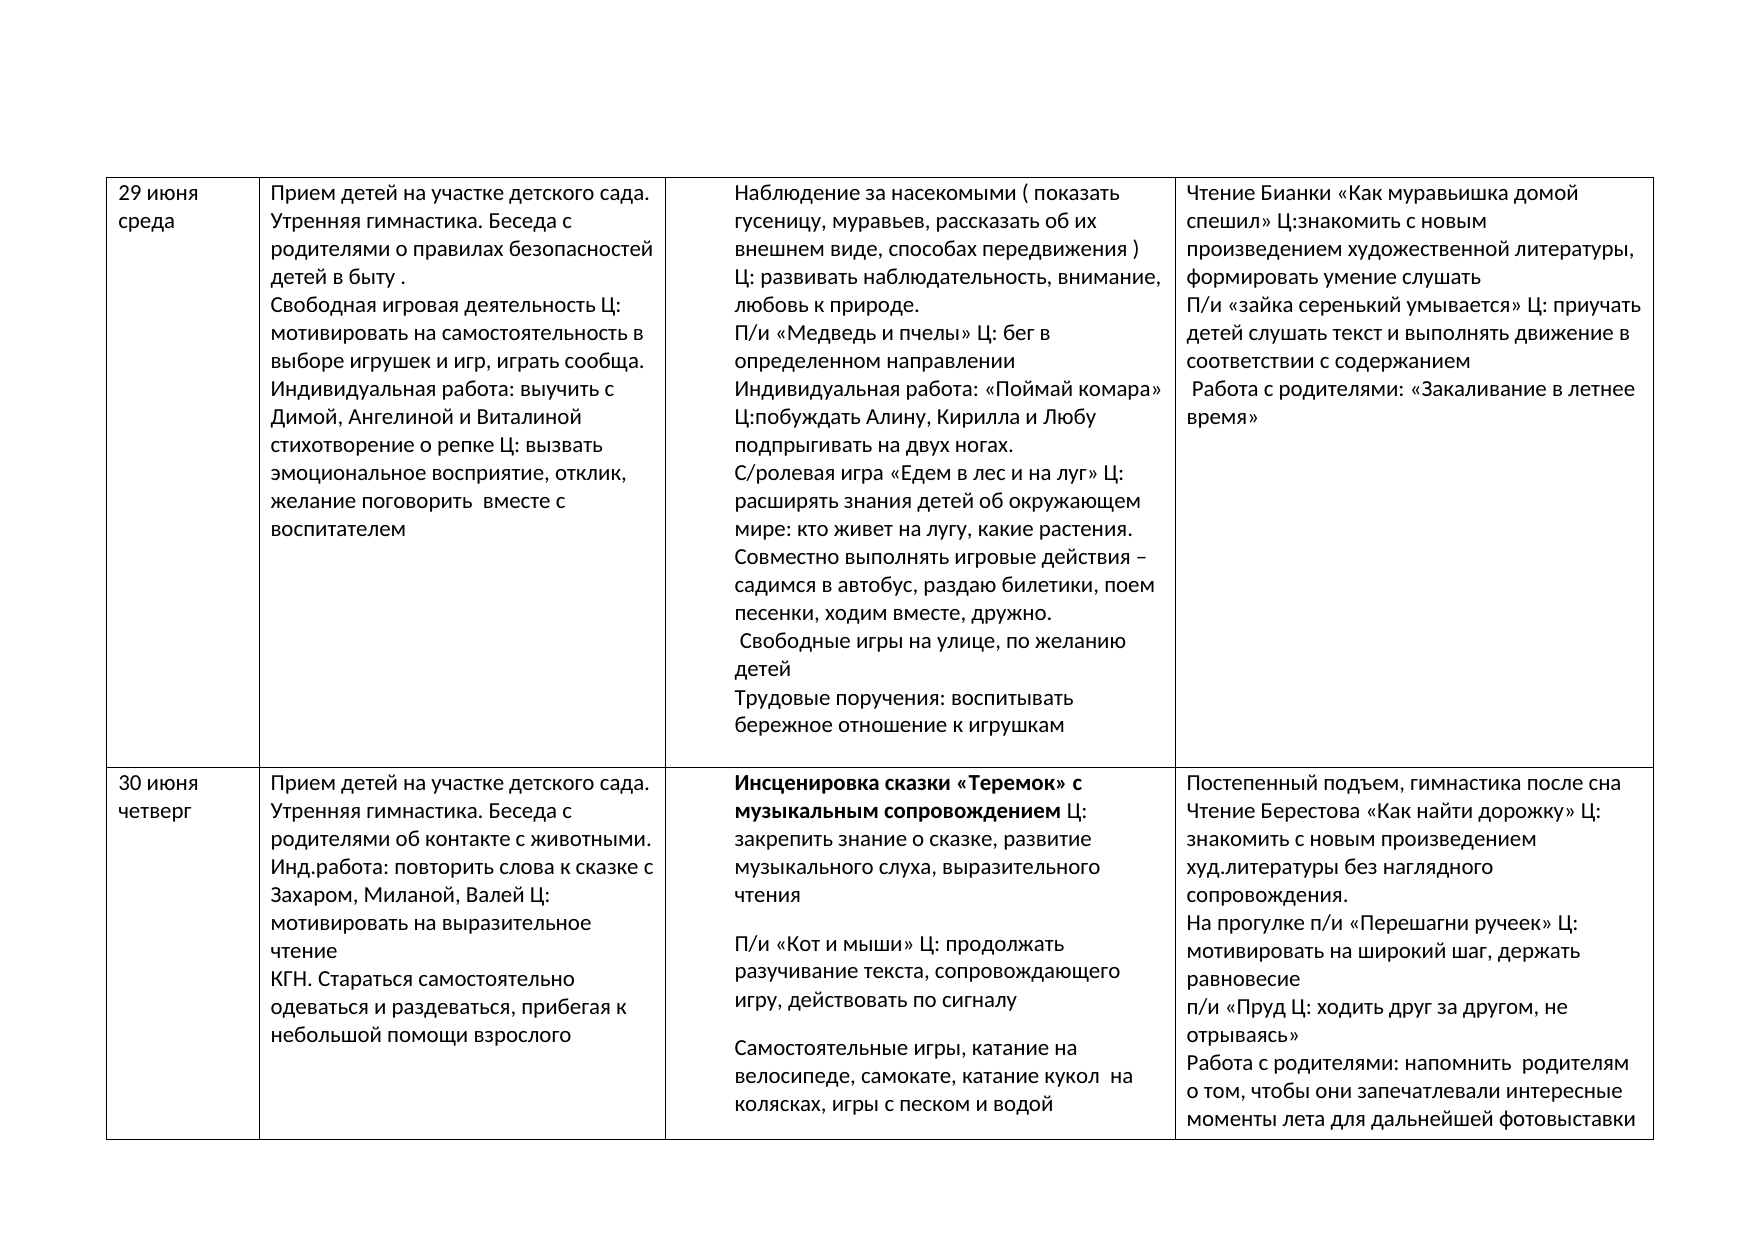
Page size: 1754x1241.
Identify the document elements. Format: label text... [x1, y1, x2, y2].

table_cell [260, 768, 665, 1138]
table_cell Прием детей на участке детского сада. Утренняя гимнастика. Беседа с родителями о правилах безопасностей детей в быту . Свободная игровая деятельность Ц: мотивировать на самостоятельность в выборе игрушек и игр, играть сообща. Индивидуальная работа: выучить с Димой, Ангелиной и Виталиной стихотворение о репке Ц: вызвать эмоциональное восприятие, отклик, желание поговорить вместе с воспитателем [260, 178, 665, 767]
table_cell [1176, 768, 1653, 1138]
table_cell Чтение Бианки «Как муравьишка домой спешил» Ц:знакомить с новым произведением художественной литературы, формировать умение слушать П/и «зайка серенький умывается» Ц: приучать детей слушать текст и выполнять движение в соответствии с содержанием Работа с родителями: «Закаливание в летнее время» [1176, 178, 1653, 767]
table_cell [666, 768, 1175, 1138]
table_cell 30 июня четверг [107, 768, 259, 1138]
table_cell Наблюдение за насекомыми ( показать гусеницу, муравьев, рассказать об их внешнем виде, способах передвижения ) Ц: развивать наблюдательность, внимание, любовь к природе. П/и «Медведь и пчелы» Ц: бег в определенном направлении Индивидуальная работа: «Поймай комара» Ц:побуждать Алину, Кирилла и Любу подпрыгивать на двух ногах. С/ролевая игра «Едем в лес и на луг» Ц: расширять знания детей об окружающем мире: кто живет на лугу, какие растения. Совместно выполнять игровые действия – садимся в автобус, раздаю билетики, поем песенки, ходим вместе, дружно. Свободные игры на улице, по желанию детей Трудовые поручения: воспитывать бережное отношение к игрушкам [666, 178, 1175, 767]
table_cell 29 июня среда [107, 178, 259, 767]
